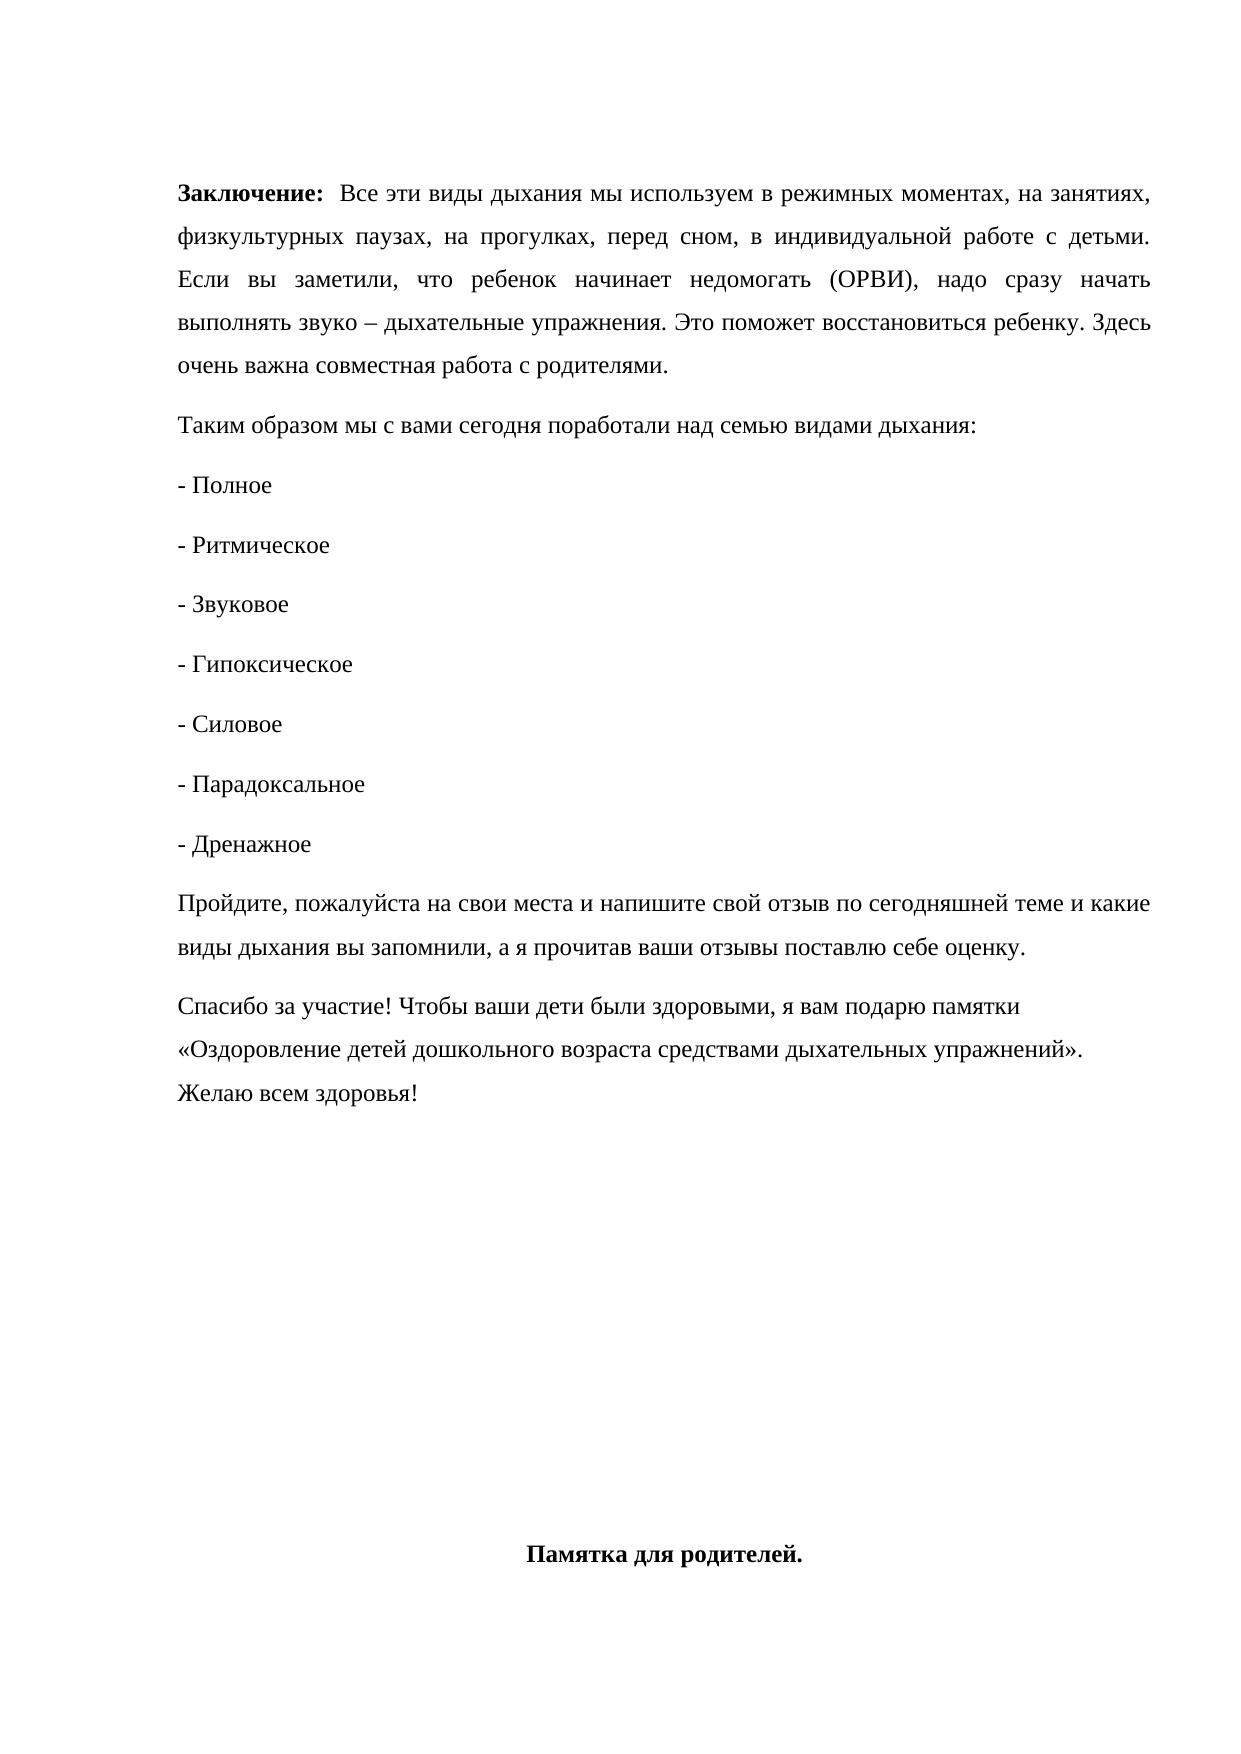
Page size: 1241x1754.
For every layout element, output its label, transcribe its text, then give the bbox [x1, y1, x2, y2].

text - Гипоксическое [177, 649, 1152, 678]
text - Силовое [177, 709, 1152, 738]
text - Звуковое [177, 589, 1152, 618]
text Таким образом мы с вами сегодня поработали над семью видами дыхания: [177, 410, 1152, 439]
text - Полное [177, 470, 1152, 499]
text Памятка для родителей. [177, 1539, 1152, 1568]
text - Парадоксальное [177, 769, 1152, 798]
text Спасибо за участие! Чтобы ваши дети были здоровыми, я вам подарю памятки «Оздоровление детей дошкольного возраста средствами дыхательных упражнений». Желаю всем здоровья! [177, 991, 1152, 1106]
text - Дренажное [177, 829, 1152, 857]
text Пройдите, пожалуйста на свои места и напишите свой отзыв по сегодняшней теме и какие виды дыхания вы запомнили, а я прочитав ваши отзывы поставлю себе оценку. [177, 888, 1152, 960]
text Заключение: Все эти виды дыхания мы используем в режимных моментах, на занятиях, физкультурных паузах, на прогулках, перед сном, в индивидуальной работе с детьми. Если вы заметили, что ребенок начинает недомогать (ОРВИ), надо сразу начать выполнять звуко – дыхательные упражнения. Это поможет восстановиться ребенку. Здесь очень важна совместная работа с родителями. [177, 178, 1152, 379]
text - Ритмическое [177, 530, 1152, 558]
